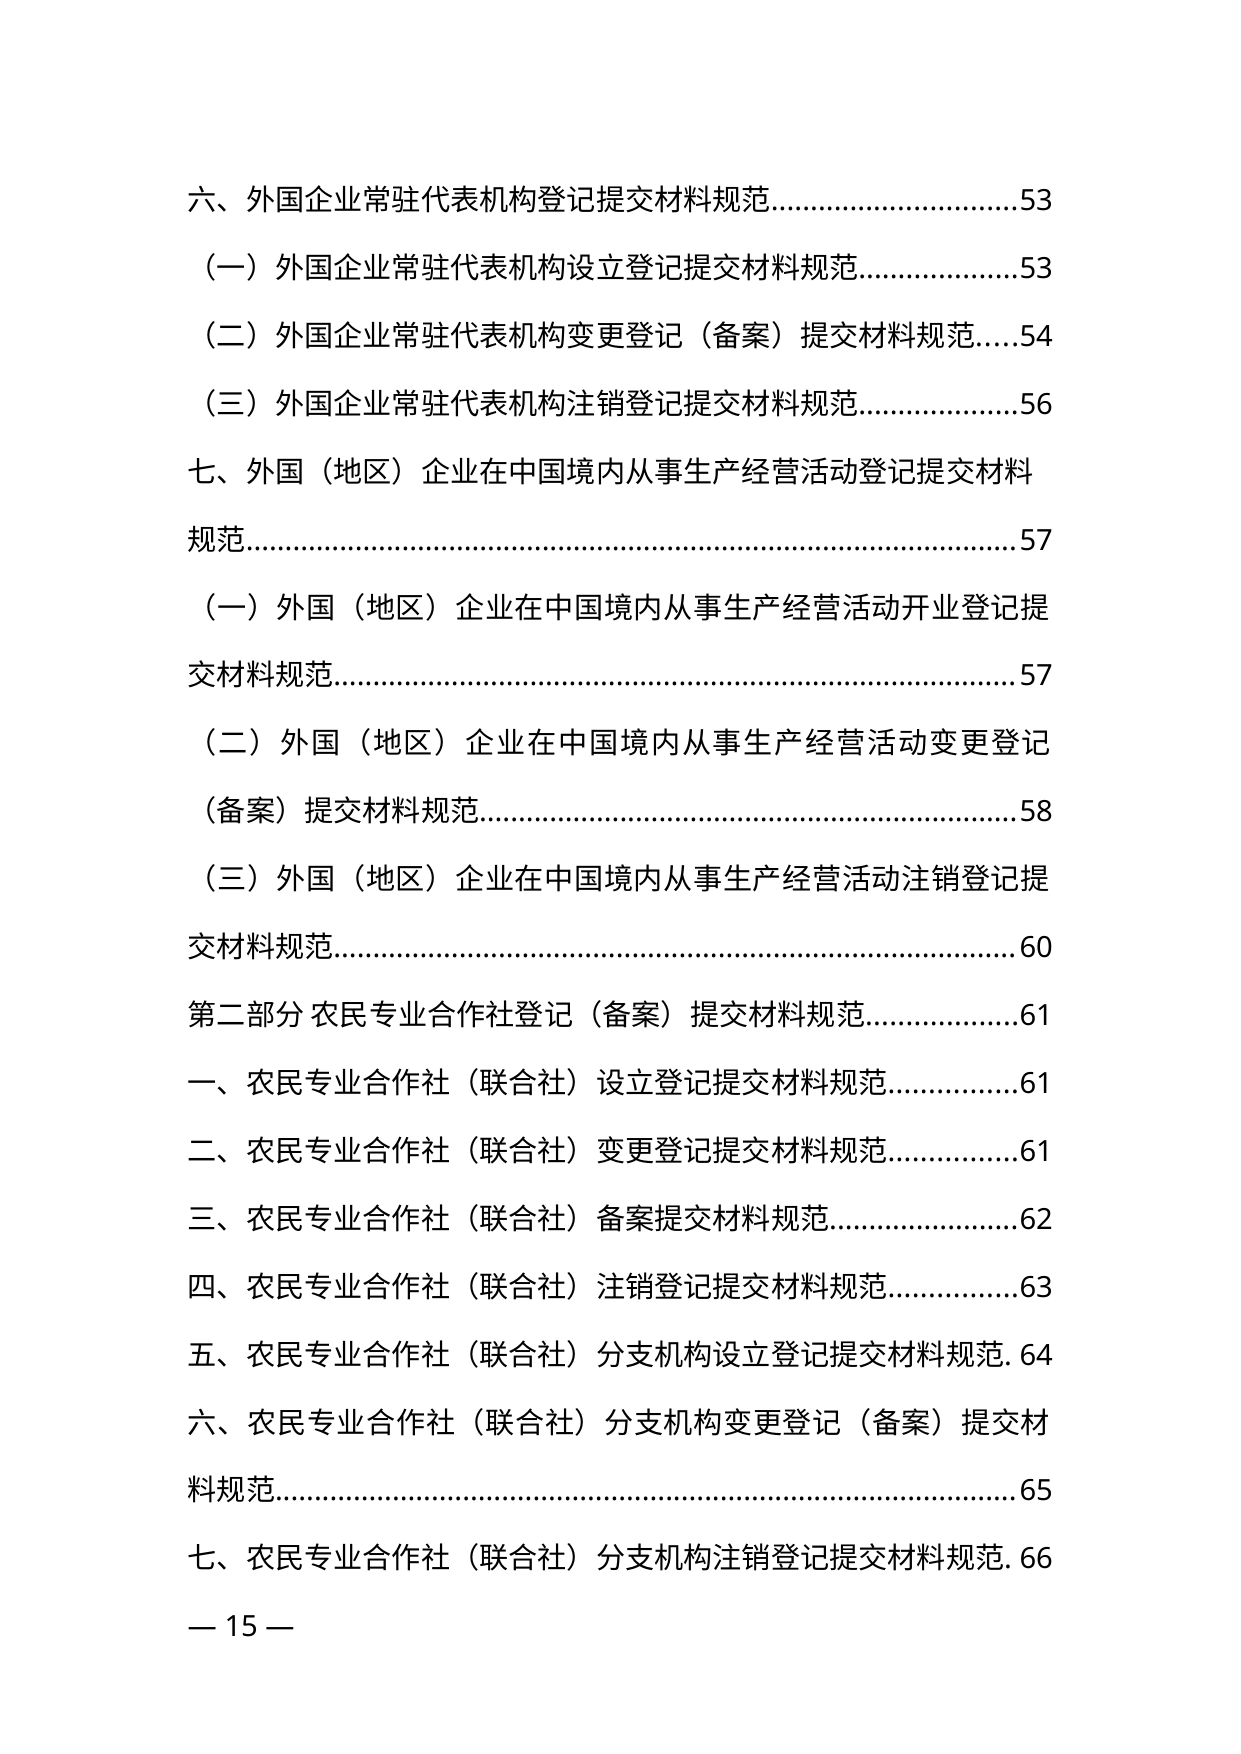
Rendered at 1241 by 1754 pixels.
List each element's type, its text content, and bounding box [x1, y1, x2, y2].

text 二、农民专业合作社（联合社）变更登记提交材料规范 61 [187, 1115, 1053, 1183]
text （一）外国企业常驻代表机构设立登记提交材料规范 53 [187, 232, 1053, 300]
text 一、农民专业合作社（联合社）设立登记提交材料规范 61 [187, 1047, 1053, 1115]
text （二）外国（地区）企业在中国境内从事生产经营活动变更登记（备案）提交材料规范 58 [187, 707, 1053, 843]
text （三）外国（地区）企业在中国境内从事生产经营活动注销登记提交材料规范 60 [187, 843, 1053, 979]
text 第二部分 农民专业合作社登记（备案）提交材料规范 61 [187, 979, 1053, 1047]
text （三）外国企业常驻代表机构注销登记提交材料规范 56 [187, 368, 1053, 436]
text 四、农民专业合作社（联合社）注销登记提交材料规范 63 [187, 1251, 1053, 1318]
text 六、外国企业常驻代表机构登记提交材料规范 53 [187, 164, 1053, 232]
text 六、农民专业合作社（联合社）分支机构变更登记（备案）提交材料规范 65 [187, 1386, 1053, 1522]
text 三、农民专业合作社（联合社）备案提交材料规范 62 [187, 1183, 1053, 1251]
text （二）外国企业常驻代表机构变更登记（备案）提交材料规范 54 [187, 300, 1053, 368]
text 七、农民专业合作社（联合社）分支机构注销登记提交材料规范 66 [187, 1522, 1053, 1590]
text 五、农民专业合作社（联合社）分支机构设立登记提交材料规范 64 [187, 1318, 1053, 1386]
text 七、外国（地区）企业在中国境内从事生产经营活动登记提交材料规范 57 [187, 436, 1053, 571]
text （一）外国（地区）企业在中国境内从事生产经营活动开业登记提交材料规范 57 [187, 571, 1053, 707]
